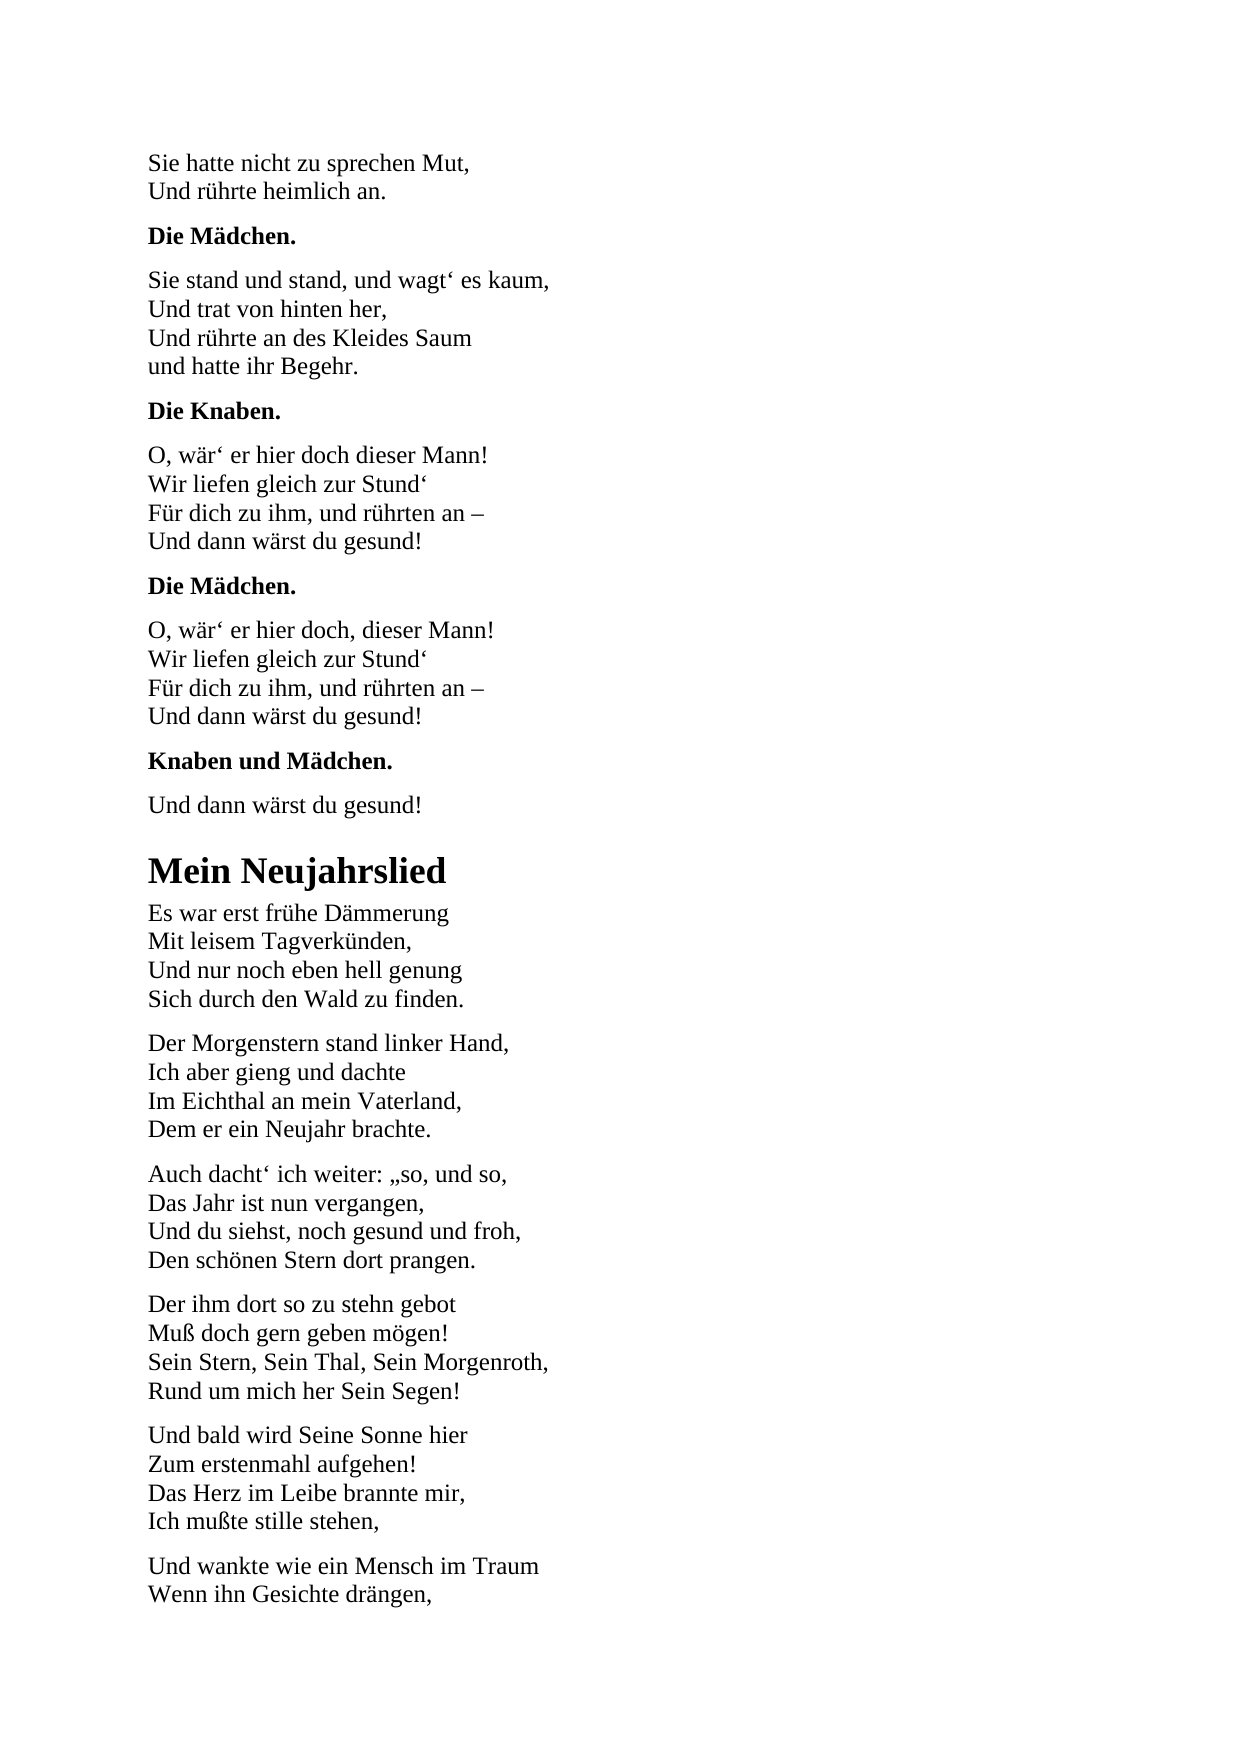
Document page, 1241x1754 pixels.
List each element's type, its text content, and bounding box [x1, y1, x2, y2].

text O, wär‘ er hier doch dieser Mann! Wir liefen gleich zur Stund‘ Für dich zu ihm, und rührten an – Und dann wärst du gesund! [148, 440, 1093, 555]
text Die Mädchen. [148, 571, 1093, 599]
text Der Morgenstern stand linker Hand, Ich aber gieng und dachte Im Eichthal an mein Vaterland, Dem er ein Neujahr brachte. [148, 1028, 1093, 1143]
text Und dann wärst du gesund! [148, 790, 1093, 819]
text Der ihm dort so zu stehn gebot Muß doch gern geben mögen! Sein Stern, Sein Thal, Sein Morgenroth, Rund um mich her Sein Segen! [148, 1289, 1093, 1404]
text Und bald wird Seine Sonne hier Zum erstenmahl aufgehen! Das Herz im Leibe brannte mir, Ich mußte stille stehen, [148, 1420, 1093, 1535]
text O, wär‘ er hier doch, dieser Mann! Wir liefen gleich zur Stund‘ Für dich zu ihm, und rührten an – Und dann wärst du gesund! [148, 615, 1093, 730]
text Die Mädchen. [148, 221, 1093, 249]
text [148, 148, 1093, 205]
text Es war erst frühe Dämmerung Mit leisem Tagverkünden, Und nur noch eben hell genung Sich durch den Wald zu finden. [148, 898, 1093, 1013]
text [148, 1551, 1093, 1608]
text Knaben und Mädchen. [148, 746, 1093, 774]
subtitle Mein Neujahrslied [148, 848, 1093, 891]
text Auch dacht‘ ich weiter: „so, und so, Das Jahr ist nun vergangen, Und du siehst, noch gesund und froh, Den schönen Stern dort prangen. [148, 1159, 1093, 1274]
text Die Knaben. [148, 396, 1093, 424]
text Sie stand und stand, und wagt‘ es kaum, Und trat von hinten her, Und rührte an des Kleides Saum und hatte ihr Begehr. [148, 265, 1093, 380]
